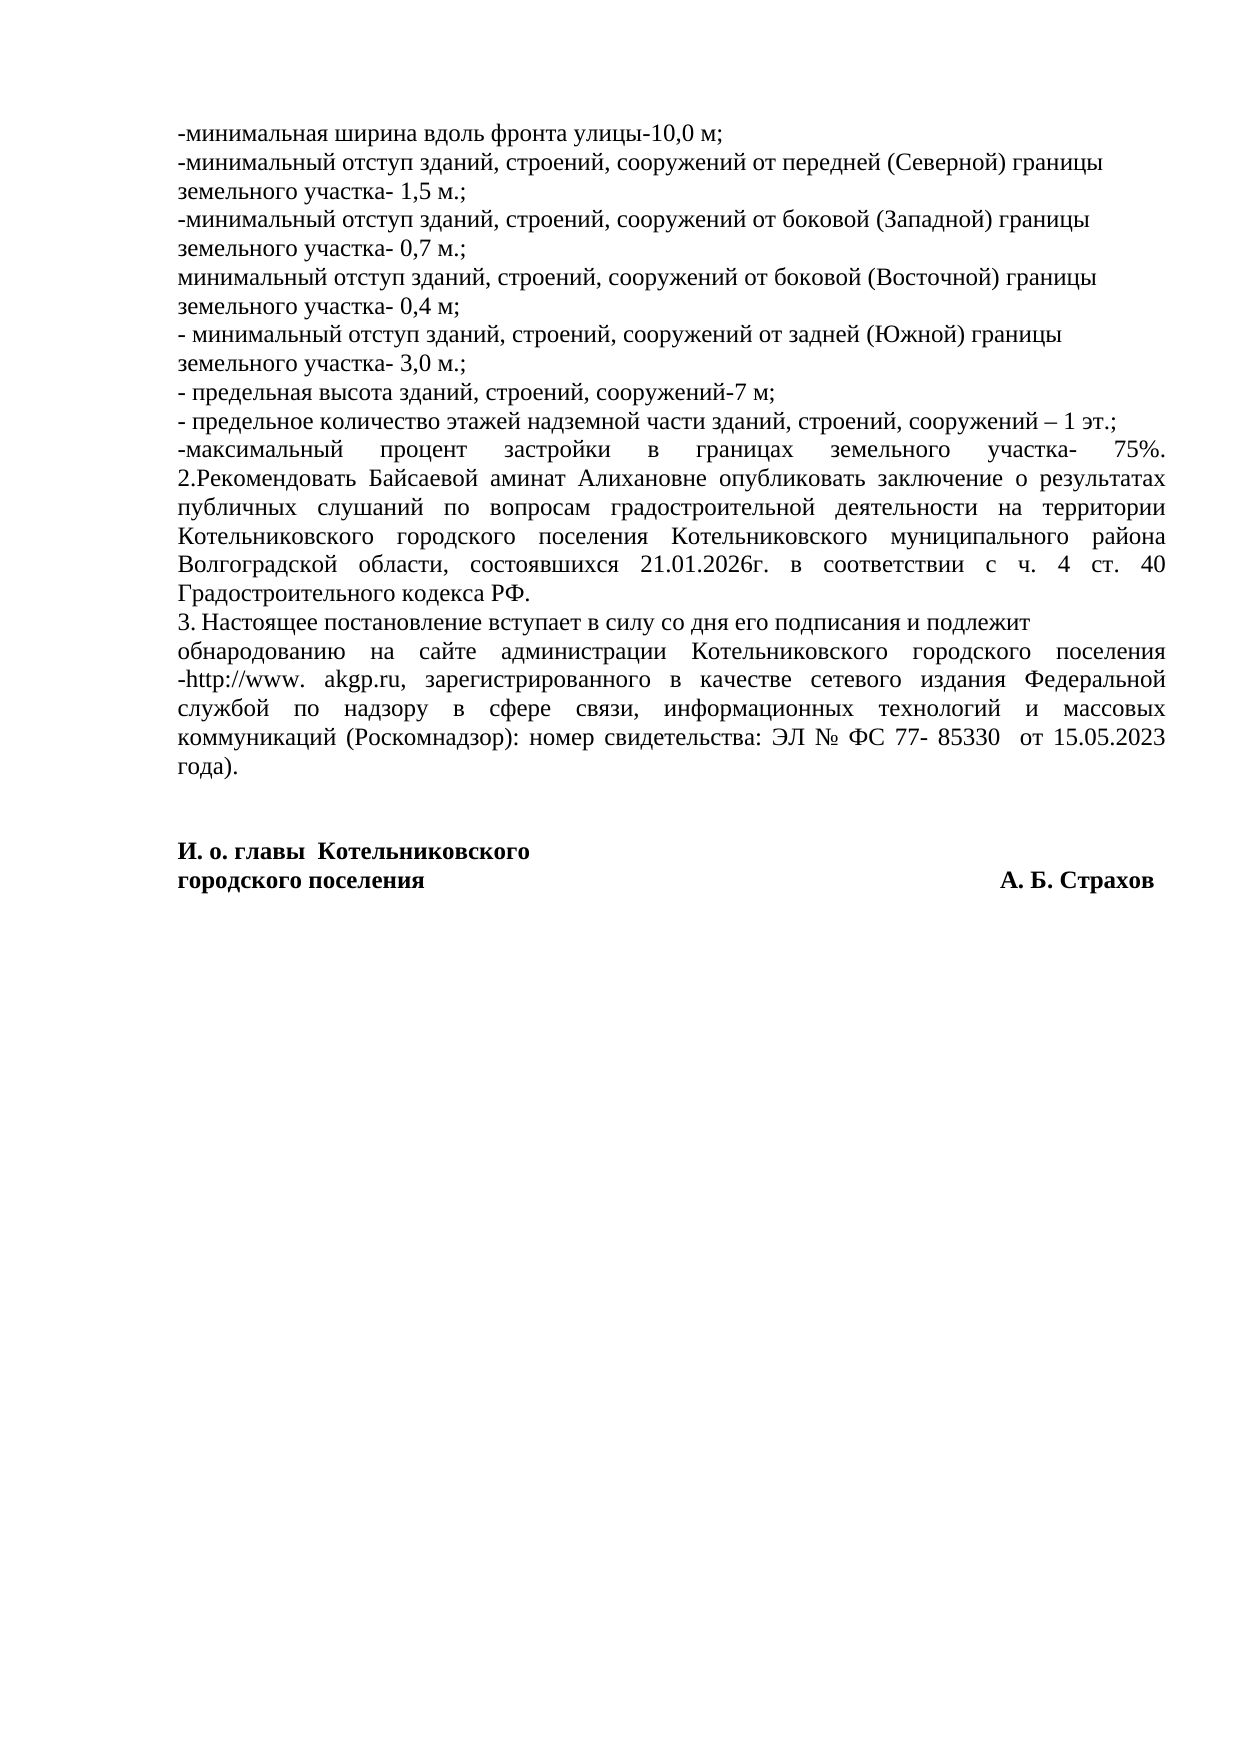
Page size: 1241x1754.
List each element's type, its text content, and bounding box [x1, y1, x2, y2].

text - предельная высота зданий, строений, сооружений-7 м; [177, 377, 1167, 406]
text городского поселения А. Б. Страхов [177, 865, 1167, 894]
text И. о. главы Котельниковского [177, 836, 1167, 865]
text -минимальный отступ зданий, строений, сооружений от боковой (Западной) границы земельного участка- 0,7 м.; [177, 204, 1167, 262]
text -минимальная ширина вдоль фронта улицы-10,0 м; -минимальный отступ зданий, строений, сооружений от передней (Северной) границы земельного участка- 1,5 м.; [177, 118, 1167, 204]
text обнародованию на сайте администрации Котельниковского городского поселения -http://www. akgp.ru, зарегистрированного в качестве сетевого издания Федеральной службой по надзору в сфере связи, информационных технологий и массовых коммуникаций (Роскомнадзор): номер свидетельства: ЭЛ № ФС 77- 85330 от 15.05.2023 года). [177, 636, 1167, 779]
text 3. Настоящее постановление вступает в силу со дня его подписания и подлежит [177, 607, 1167, 636]
text - минимальный отступ зданий, строений, сооружений от задней (Южной) границы земельного участка- 3,0 м.; [177, 319, 1167, 377]
text минимальный отступ зданий, строений, сооружений от боковой (Восточной) границы земельного участка- 0,4 м; [177, 262, 1167, 319]
text -максимальный процент застройки в границах земельного участка- 75%. 2.Рекомендовать Байсаевой аминат Алихановне опубликовать заключение о результатах публичных слушаний по вопросам градостроительной деятельности на территории Котельниковского городского поселения Котельниковского муниципального района Волгоградской области, состоявшихся 21.01.2026г. в соответствии с ч. 4 ст. 40 Градостроительного кодекса РФ. [177, 434, 1167, 607]
text - предельное количество этажей надземной части зданий, строений, сооружений – 1 эт.; [177, 406, 1167, 434]
